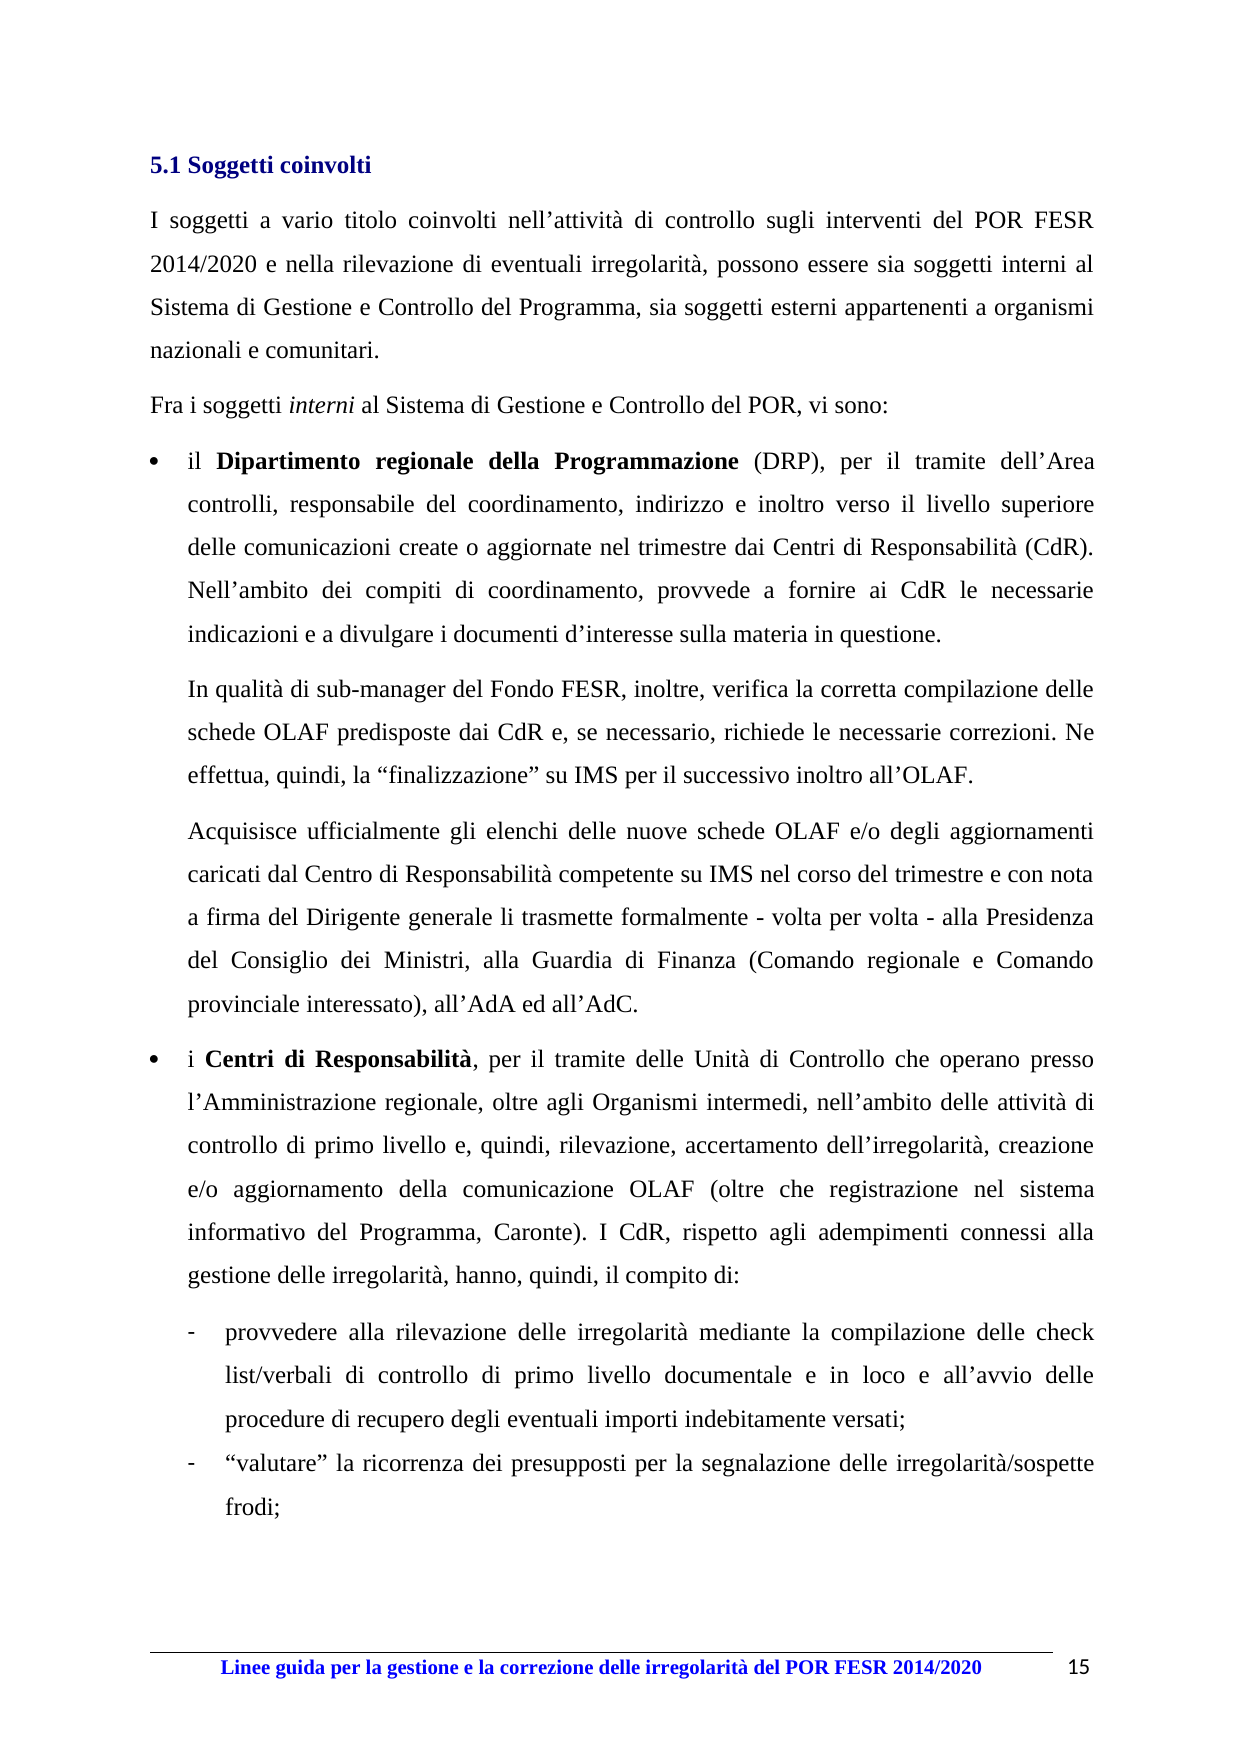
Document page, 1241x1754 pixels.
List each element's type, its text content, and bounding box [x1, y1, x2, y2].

list il Dipartimento regionale della Programmazione (DRP), per il tramite dell’Area controlli, responsabile del coordinamento, indirizzo e inoltro verso il livello superiore delle comunicazioni create o aggiornate nel trimestre dai Centri di Responsabilità (CdR). Nell’ambito dei compiti di coordinamento, provvede a fornire ai CdR le necessarie indicazioni e a divulgare i documenti d’interesse sulla materia in questione. [150, 446, 1095, 647]
list “valutare” la ricorrenza dei presupposti per la segnalazione delle irregolarità/sospette frodi; [187, 1447, 1095, 1520]
list Acquisisce ufficialmente gli elenchi delle nuove schede OLAF e/o degli aggiornamenti caricati dal Centro di Responsabilità competente su IMS nel corso del trimestre e con nota a firma del Dirigente generale li trasmette formalmente - volta per volta - alla Presidenza del Consiglio dei Ministri, alla Guardia di Finanza (Comando regionale e Comando provinciale interessato), all’AdA ed all’AdC. [187, 816, 1095, 1017]
list provvedere alla rilevazione delle irregolarità mediante la compilazione delle check list/verbali di controllo di primo livello documentale e in loco e all’avvio delle procedure di recupero degli eventuali importi indebitamente versati; [187, 1316, 1095, 1432]
text I soggetti a vario titolo coinvolti nell’attività di controllo sugli interventi del POR FESR 2014/2020 e nella rilevazione di eventuali irregolarità, possono essere sia soggetti interni al Sistema di Gestione e Controllo del Programma, sia soggetti esterni appartenenti a organismi nazionali e comunitari. [150, 206, 1095, 364]
list In qualità di sub-manager del Fondo FESR, inoltre, verifica la corretta compilazione delle schede OLAF predisposte dai CdR e, se necessario, richiede le necessarie correzioni. Ne effettua, quindi, la “finalizzazione” su IMS per il successivo inoltro all’OLAF. [187, 674, 1095, 789]
subtitle 5.1 Soggetti coinvolti [150, 150, 1095, 179]
list i Centri di Responsabilità, per il tramite delle Unità di Controllo che operano presso l’Amministrazione regionale, oltre agli Organismi intermedi, nell’ambito delle attività di controllo di primo livello e, quindi, rilevazione, accertamento dell’irregolarità, creazione e/o aggiornamento della comunicazione OLAF (oltre che registrazione nel sistema informativo del Programma, Caronte). I CdR, rispetto agli adempimenti connessi alla gestione delle irregolarità, hanno, quindi, il compito di: [150, 1044, 1095, 1289]
text Fra i soggetti interni al Sistema di Gestione e Controllo del POR, vi sono: [150, 391, 1095, 419]
